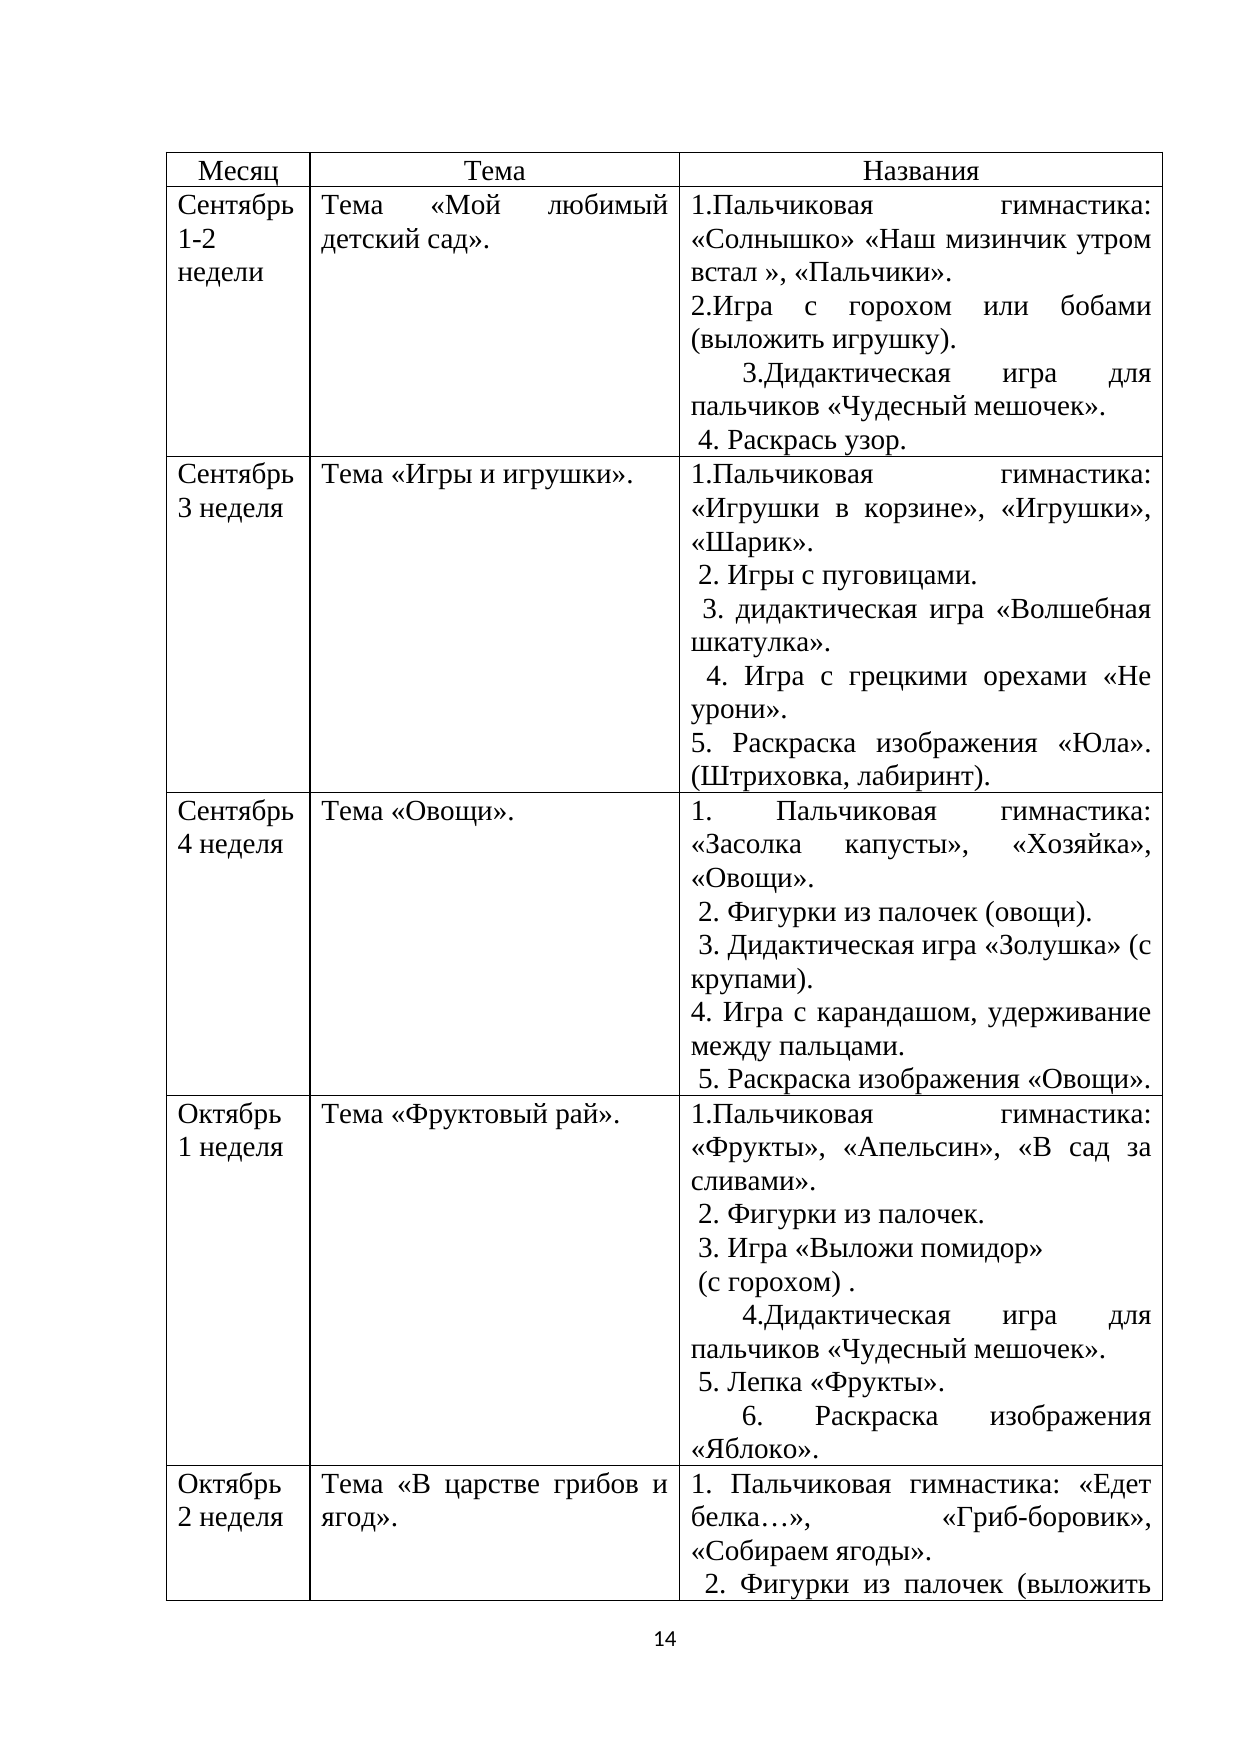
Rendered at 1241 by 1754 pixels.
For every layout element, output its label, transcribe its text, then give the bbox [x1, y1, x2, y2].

table_header Тема [311, 153, 679, 186]
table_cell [680, 1466, 1162, 1600]
table_cell 1.Пальчиковая гимнастика: «Фрукты», «Апельсин», «В сад за сливами». 2. Фигурки из палочек. 3. Игра «Выложи помидор» (с горохом) . 4.Дидактическая игра для пальчиков «Чудесный мешочек». 5. Лепка «Фрукты». 6. Раскраска изображения «Яблоко». [680, 1096, 1162, 1465]
table_cell Сентябрь 1-2 недели [167, 187, 309, 456]
table_cell Тема «Игры и игрушки». [311, 457, 679, 792]
table_cell 1.Пальчиковая гимнастика: «Солнышко» «Наш мизинчик утром встал », «Пальчики». 2.Игра с горохом или бобами (выложить игрушку). 3.Дидактическая игра для пальчиков «Чудесный мешочек». 4. Раскрась узор. [680, 187, 1162, 456]
table_cell Тема «Фруктовый рай». [311, 1096, 679, 1465]
table_cell Октябрь 2 неделя [167, 1466, 309, 1600]
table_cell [311, 1466, 679, 1600]
table_header Названия [680, 153, 1162, 186]
table_cell Тема «Мой любимый детский сад». [311, 187, 679, 456]
table_cell Сентябрь 4 неделя [167, 793, 309, 1095]
table_cell Тема «Овощи». [311, 793, 679, 1095]
table_header Месяц [167, 153, 309, 186]
table_cell Сентябрь 3 неделя [167, 457, 309, 792]
table_cell 1. Пальчиковая гимнастика: «Засолка капусты», «Хозяйка», «Овощи». 2. Фигурки из палочек (овощи). 3. Дидактическая игра «Золушка» (с крупами). 4. Игра с карандашом, удерживание между пальцами. 5. Раскраска изображения «Овощи». [680, 793, 1162, 1095]
table_cell Октябрь 1 неделя [167, 1096, 309, 1465]
table_cell 1.Пальчиковая гимнастика: «Игрушки в корзине», «Игрушки», «Шарик». 2. Игры с пуговицами. 3. дидактическая игра «Волшебная шкатулка». 4. Игра с грецкими орехами «Не урони». 5. Раскраска изображения «Юла». (Штриховка, лабиринт). [680, 457, 1162, 792]
